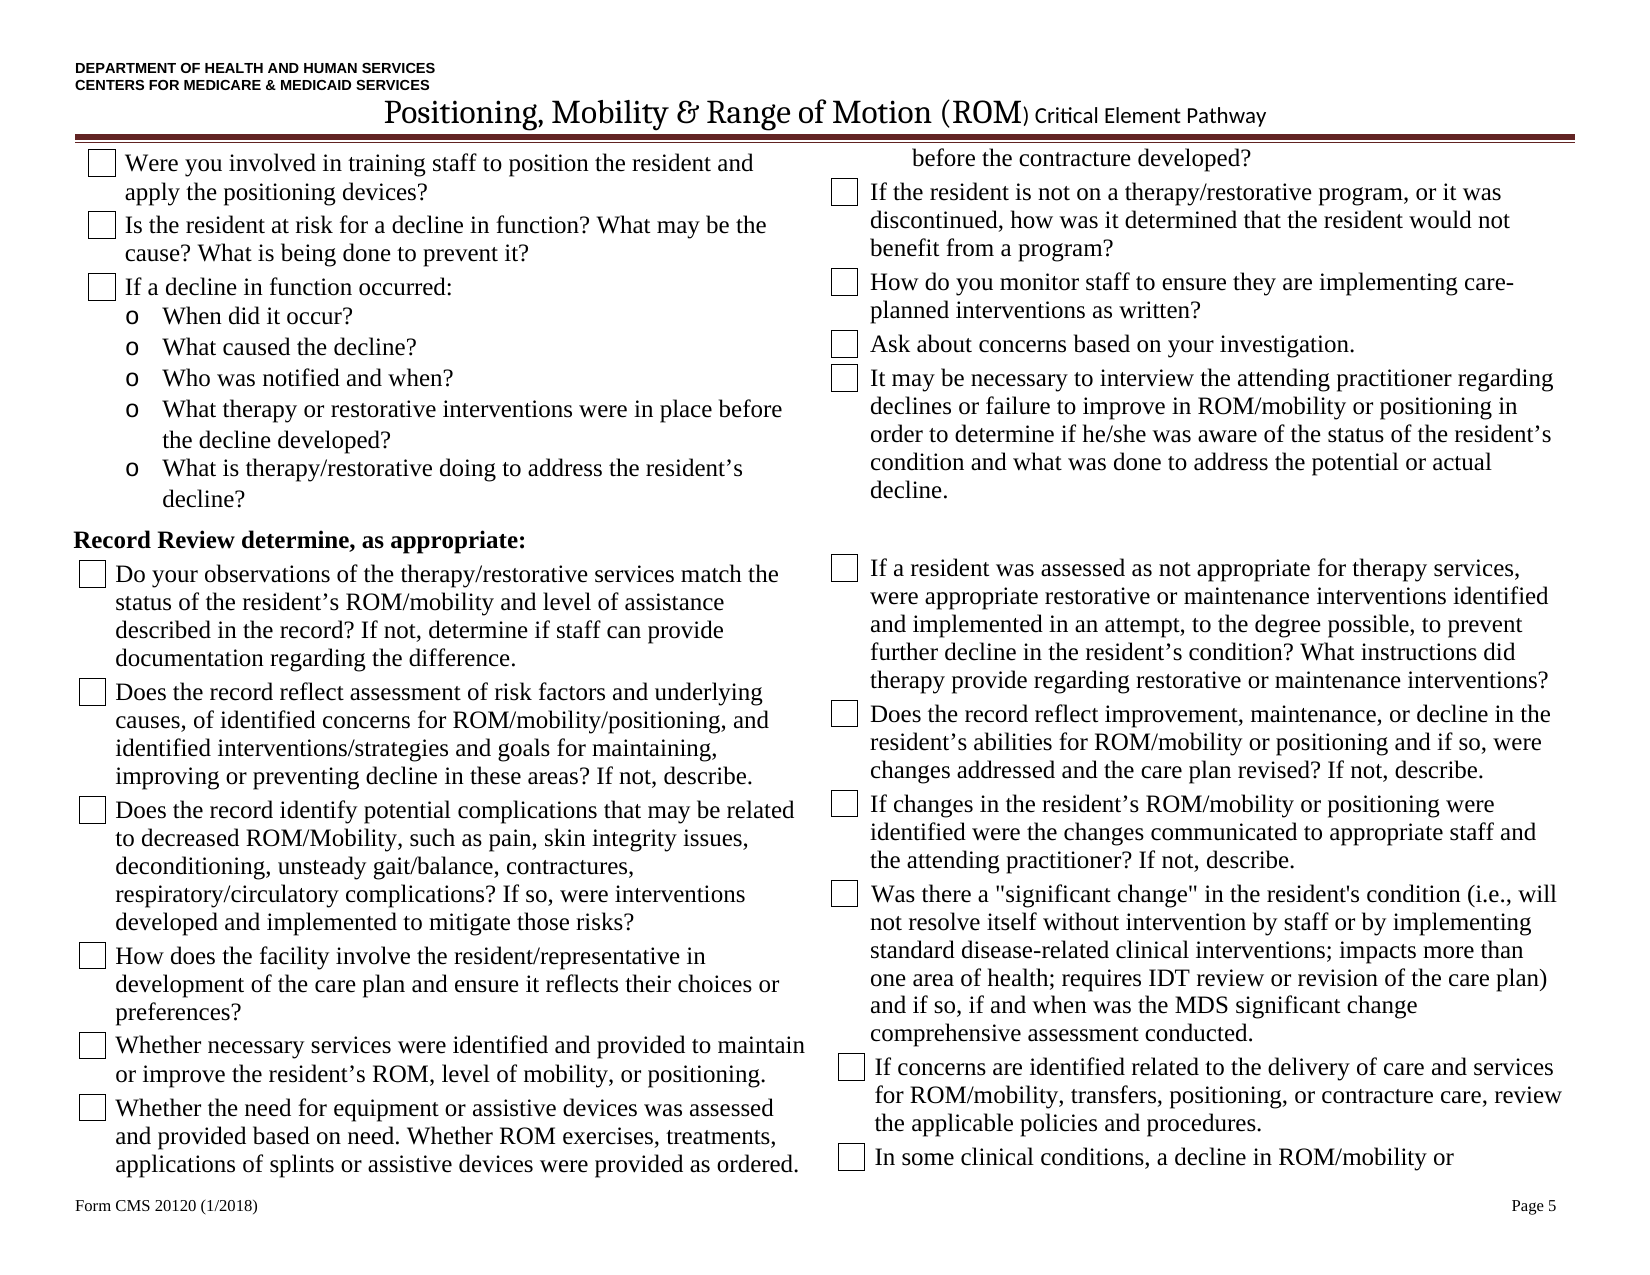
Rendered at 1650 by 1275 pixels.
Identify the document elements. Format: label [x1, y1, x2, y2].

table_header [66, 513, 825, 1177]
table_cell [825, 143, 1575, 513]
table_header [825, 513, 1575, 1177]
table_cell [75, 143, 825, 513]
